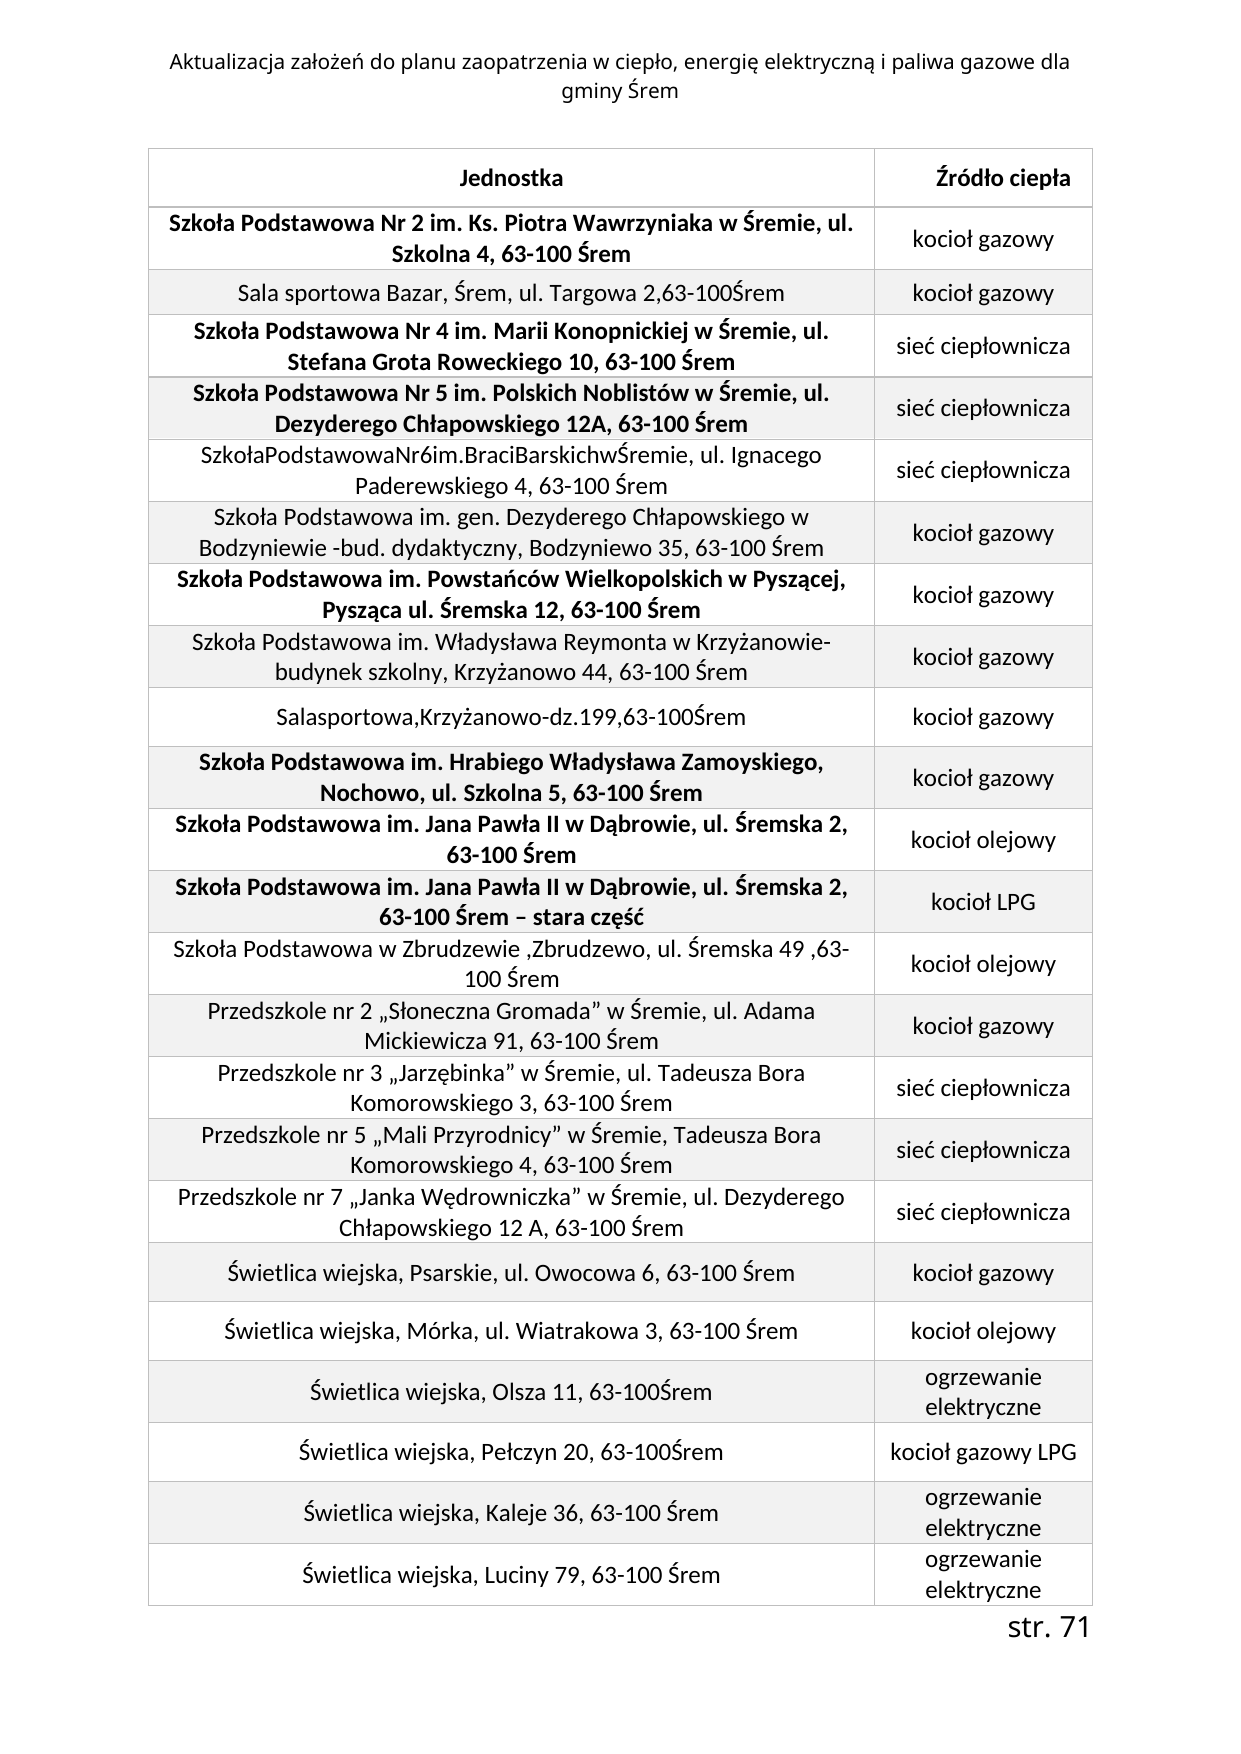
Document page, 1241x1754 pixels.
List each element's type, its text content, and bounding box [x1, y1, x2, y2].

table_cell ogrzewanie elektryczne [875, 1361, 1092, 1422]
table_cell kocioł gazowy [875, 208, 1092, 268]
table_cell Świetlica wiejska, Kaleje 36, 63-100 Śrem [149, 1482, 874, 1543]
table_cell kocioł gazowy [875, 747, 1092, 808]
table_header Źródło ciepła [875, 149, 1092, 206]
table_cell sieć ciepłownicza [875, 440, 1092, 501]
table_cell kocioł olejowy [875, 1302, 1092, 1360]
table_cell sieć ciepłownicza [875, 315, 1092, 376]
table_cell kocioł gazowy [875, 502, 1092, 563]
table_cell Świetlica wiejska, Psarskie, ul. Owocowa 6, 63-100 Śrem [149, 1243, 874, 1301]
table_cell sieć ciepłownicza [875, 378, 1092, 438]
table_cell Świetlica wiejska, Mórka, ul. Wiatrakowa 3, 63-100 Śrem [149, 1302, 874, 1360]
table_cell Przedszkole nr 2 „Słoneczna Gromada” w Śremie, ul. Adama Mickiewicza 91, 63-100 Śrem [149, 995, 874, 1056]
table_cell kocioł gazowy [875, 626, 1092, 687]
table_cell Przedszkole nr 7 „Janka Wędrowniczka” w Śremie, ul. Dezyderego Chłapowskiego 12 A, 63-100 Śrem [149, 1181, 874, 1242]
table_cell Świetlica wiejska, Luciny 79, 63-100 Śrem [149, 1544, 874, 1605]
table_cell SzkołaPodstawowaNr6im.BraciBarskichwŚremie, ul. Ignacego Paderewskiego 4, 63-100 Śrem [149, 440, 874, 501]
table_cell kocioł LPG [875, 871, 1092, 932]
table_cell kocioł gazowy [875, 995, 1092, 1056]
table_cell Szkoła Podstawowa Nr 4 im. Marii Konopnickiej w Śremie, ul. Stefana Grota Roweckiego 10, 63-100 Śrem [149, 315, 874, 376]
table_cell sieć ciepłownicza [875, 1181, 1092, 1242]
table_cell Szkoła Podstawowa im. gen. Dezyderego Chłapowskiego w Bodzyniewie -bud. dydaktyczny, Bodzyniewo 35, 63-100 Śrem [149, 502, 874, 563]
table_cell Przedszkole nr 5 „Mali Przyrodnicy” w Śremie, Tadeusza Bora Komorowskiego 4, 63-100 Śrem [149, 1119, 874, 1180]
table_cell Szkoła Podstawowa w Zbrudzewie ,Zbrudzewo, ul. Śremska 49 ,63-100 Śrem [149, 933, 874, 994]
table_cell Szkoła Podstawowa im. Jana Pawła II w Dąbrowie, ul. Śremska 2, 63-100 Śrem [149, 809, 874, 870]
table_cell Szkoła Podstawowa im. Władysława Reymonta w Krzyżanowie-budynek szkolny, Krzyżanowo 44, 63-100 Śrem [149, 626, 874, 687]
table_cell Szkoła Podstawowa Nr 5 im. Polskich Noblistów w Śremie, ul. Dezyderego Chłapowskiego 12A, 63-100 Śrem [149, 378, 874, 438]
table_cell kocioł gazowy [875, 1243, 1092, 1301]
table_cell kocioł gazowy [875, 270, 1092, 314]
table_header Jednostka [149, 149, 874, 206]
table_cell Świetlica wiejska, Pełczyn 20, 63-100Śrem [149, 1423, 874, 1481]
table_cell kocioł gazowy [875, 564, 1092, 625]
table_cell ogrzewanie elektryczne [875, 1544, 1092, 1605]
table_cell kocioł gazowy LPG [875, 1423, 1092, 1481]
table_cell Szkoła Podstawowa im. Hrabiego Władysława Zamoyskiego, Nochowo, ul. Szkolna 5, 63-100 Śrem [149, 747, 874, 808]
table_cell Salasportowa,Krzyżanowo-dz.199,63-100Śrem [149, 688, 874, 746]
table_cell Szkoła Podstawowa im. Powstańców Wielkopolskich w Pyszącej, Pysząca ul. Śremska 12, 63-100 Śrem [149, 564, 874, 625]
table_cell Sala sportowa Bazar, Śrem, ul. Targowa 2,63-100Śrem [149, 270, 874, 314]
table_cell Przedszkole nr 3 „Jarzębinka” w Śremie, ul. Tadeusza Bora Komorowskiego 3, 63-100 Śrem [149, 1057, 874, 1118]
table_cell sieć ciepłownicza [875, 1057, 1092, 1118]
table_cell kocioł olejowy [875, 933, 1092, 994]
table_cell Szkoła Podstawowa Nr 2 im. Ks. Piotra Wawrzyniaka w Śremie, ul. Szkolna 4, 63-100 Śrem [149, 208, 874, 268]
table_cell ogrzewanie elektryczne [875, 1482, 1092, 1543]
table_cell kocioł olejowy [875, 809, 1092, 870]
table_cell Szkoła Podstawowa im. Jana Pawła II w Dąbrowie, ul. Śremska 2, 63-100 Śrem – stara część [149, 871, 874, 932]
table_cell kocioł gazowy [875, 688, 1092, 746]
table_cell sieć ciepłownicza [875, 1119, 1092, 1180]
table_cell Świetlica wiejska, Olsza 11, 63-100Śrem [149, 1361, 874, 1422]
